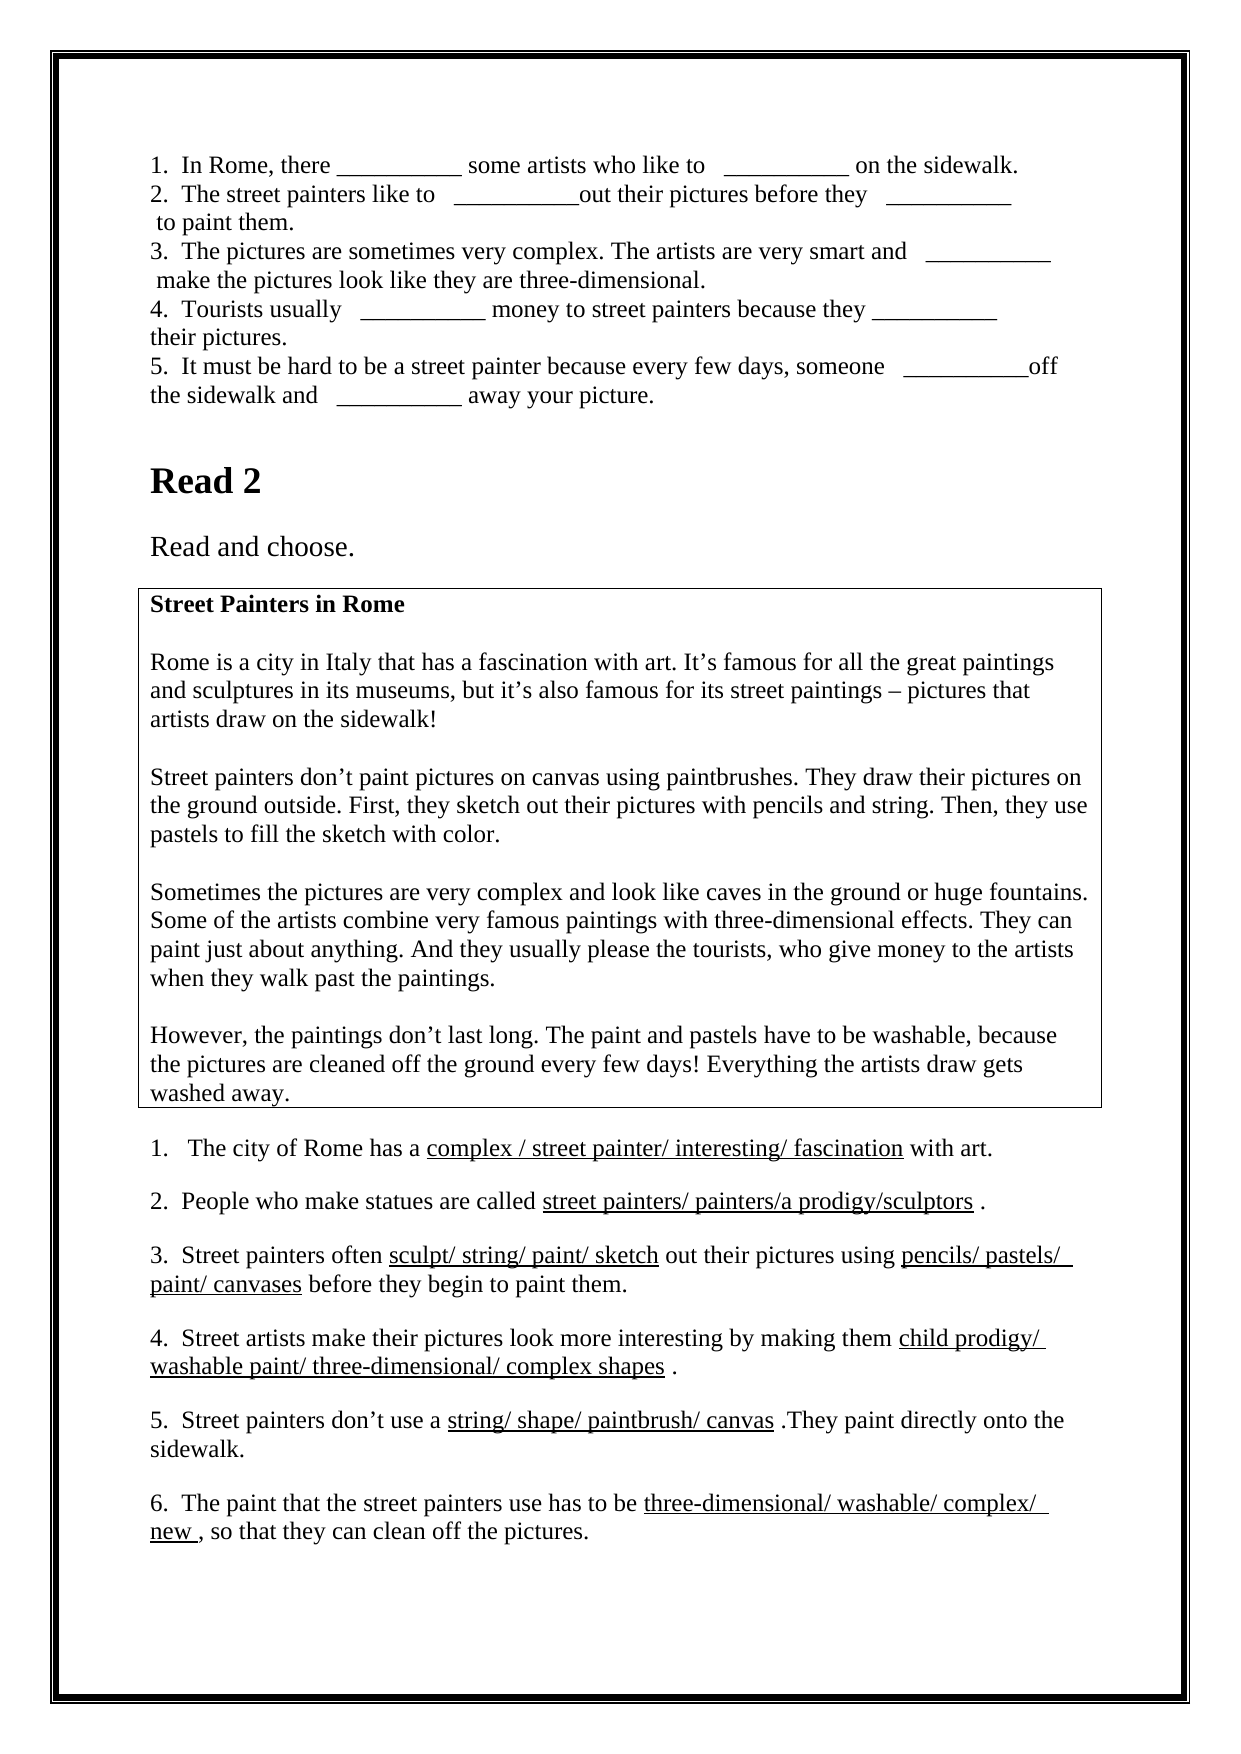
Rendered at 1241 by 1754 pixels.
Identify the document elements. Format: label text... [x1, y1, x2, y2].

text 3. Street painters often sculpt/ string/ paint/ sketch out their pictures using pencils/ pastels/ paint/ canvases before they begin to paint them. [150, 1240, 1090, 1298]
text Read 2 [150, 458, 1090, 501]
table_header Street Painters in Rome Rome is a city in Italy that has a fascination with art. It’s famous for all the great paintings and sculptures in its museums, but it’s also famous for its street paintings – pictures that artists draw on the sidewalk! Street painters don’t paint pictures on canvas using paintbrushes. They draw their pictures on the ground outside. First, they sketch out their pictures with pencils and string. Then, they use pastels to fill the sketch with color. Sometimes the pictures are very complex and look like caves in the ground or huge fountains. Some of the artists combine very famous paintings with three-dimensional effects. They can paint just about anything. And they usually please the tourists, who give money to the artists when they walk past the paintings. However, the paintings don’t last long. The paint and pastels have to be washable, because the pictures are cleaned off the ground every few days! Everything the artists draw gets washed away. [139, 589, 1101, 1107]
text 4. Tourists usually __________ money to street painters because they __________ [150, 294, 1090, 322]
text to paint them. [150, 207, 1090, 236]
text their pictures. [150, 322, 1090, 351]
text 2. People who make statues are called street painters/ painters/a prodigy/sculptors . [150, 1186, 1090, 1215]
text 4. Street artists make their pictures look more interesting by making them child prodigy/ washable paint/ three-dimensional/ complex shapes . [150, 1323, 1090, 1380]
text 6. The paint that the street painters use has to be three-dimensional/ washable/ complex/ new , so that they can clean off the pictures. [150, 1488, 1090, 1545]
text 2. The street painters like to __________out their pictures before they __________ [150, 179, 1090, 207]
text 3. The pictures are sometimes very complex. The artists are very smart and __________ [150, 236, 1090, 265]
text 1. In Rome, there __________ some artists who like to __________ on the sidewalk. [150, 150, 1090, 179]
text make the pictures look like they are three-dimensional. [150, 265, 1090, 294]
list The city of Rome has a complex / street painter/ interesting/ fascination with art. [150, 1133, 1090, 1161]
text 5. Street painters don’t use a string/ shape/ paintbrush/ canvas .They paint directly onto the sidewalk. [150, 1405, 1090, 1463]
text 5. It must be hard to be a street painter because every few days, someone __________off the sidewalk and __________ away your picture. [150, 351, 1090, 409]
text Read and choose. [150, 529, 1090, 562]
